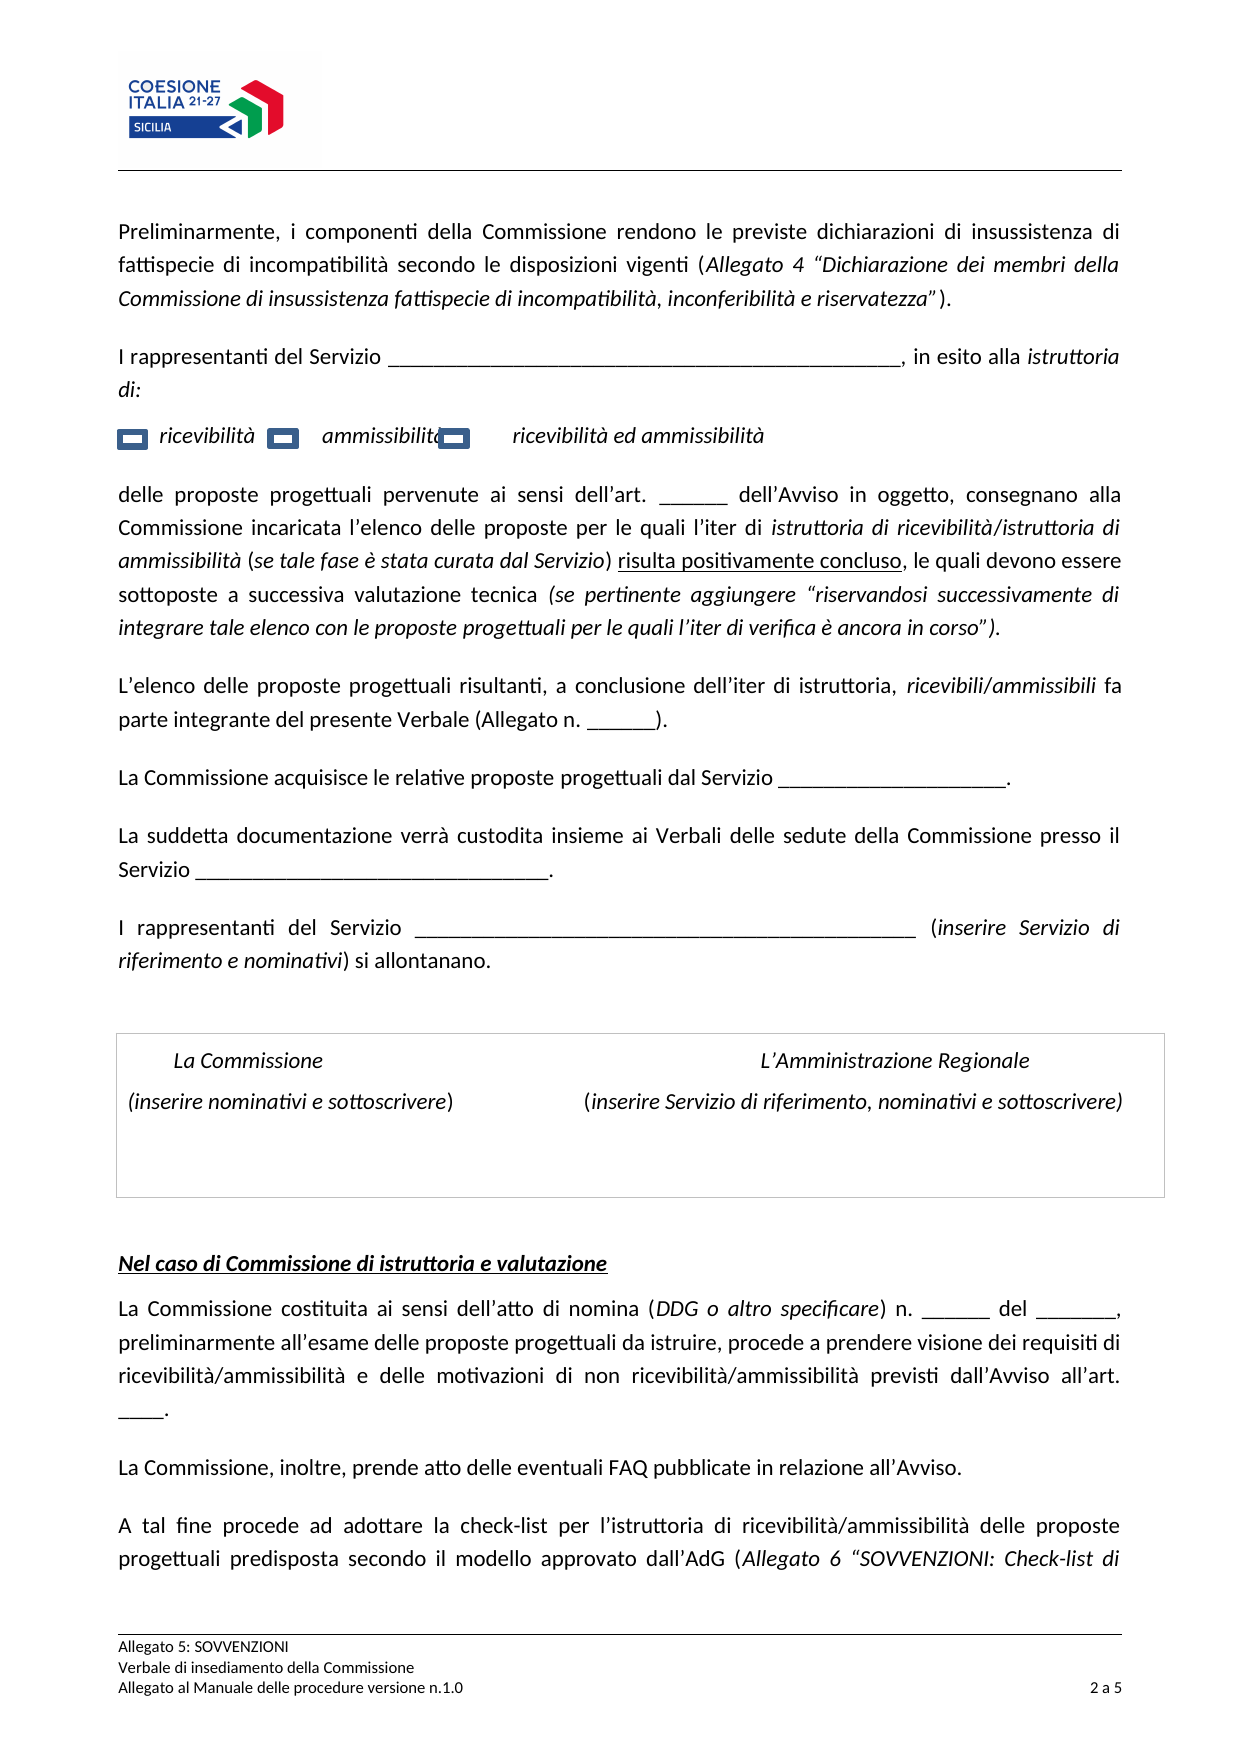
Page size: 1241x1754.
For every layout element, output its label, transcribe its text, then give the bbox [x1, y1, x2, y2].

text La Commissione acquisisce le relative proposte progettuali dal Servizio ____________________. [118, 758, 1122, 791]
text L’elenco delle proposte progettuali risultanti, a conclusione dell’iter di istruttoria, ricevibili/ammissibili fa parte integrante del presente Verbale (Allegato n. ______). [118, 666, 1122, 733]
text delle proposte progettuali pervenute ai sensi dell’art. ______ dell’Avviso in oggetto, consegnano alla Commissione incaricata l’elenco delle proposte per le quali l’iter di istruttoria di ricevibilità/istruttoria di ammissibilità (se tale fase è stata curata dal Servizio) risulta positivamente concluso, le quali devono essere sottoposte a successiva valutazione tecnica (se pertinente aggiungere “riservandosi successivamente di integrare tale elenco con le proposte progettuali per le quali l’iter di verifica è ancora in corso”). [118, 474, 1122, 641]
text I rappresentanti del Servizio _____________________________________________, in esito alla istruttoria di: [118, 337, 1122, 403]
text Nel caso di Commissione di istruttoria e valutazione [118, 1243, 1122, 1277]
text La suddetta documentazione verrà custodita insieme ai Verbali delle sedute della Commissione presso il Servizio _______________________________. [118, 816, 1122, 883]
text La Commissione costituita ai sensi dell’atto di nomina (DDG o altro specificare) n. ______ del _______, preliminarmente all’esame delle proposte progettuali da istruire, procede a prendere visione dei requisiti di ricevibilità/ammissibilità e delle motivazioni di non ricevibilità/ammissibilità previsti dall’Avviso all’art. ____. [118, 1289, 1122, 1423]
picture [118, 51, 323, 168]
text I rappresentanti del Servizio ____________________________________________ (inserire Servizio di riferimento e nominativi) si allontanano. [118, 908, 1122, 974]
text ricevibilità ammissibilità ricevibilità ed ammissibilità [118, 416, 1122, 449]
text Preliminarmente, i componenti della Commissione rendono le previste dichiarazioni di insussistenza di fattispecie di incompatibilità secondo le disposizioni vigenti (Allegato 4 “Dichiarazione dei membri della Commissione di insussistenza fattispecie di incompatibilità, inconferibilità e riservatezza”). [118, 212, 1122, 312]
text La Commissione, inoltre, prende atto delle eventuali FAQ pubblicate in relazione all’Avviso. [118, 1448, 1122, 1481]
table_header La Commissione L’Amministrazione Regionale (inserire nominativi e sottoscrivere) (inserire Servizio di riferimento, nominativi e sottoscrivere) [117, 1034, 1164, 1197]
